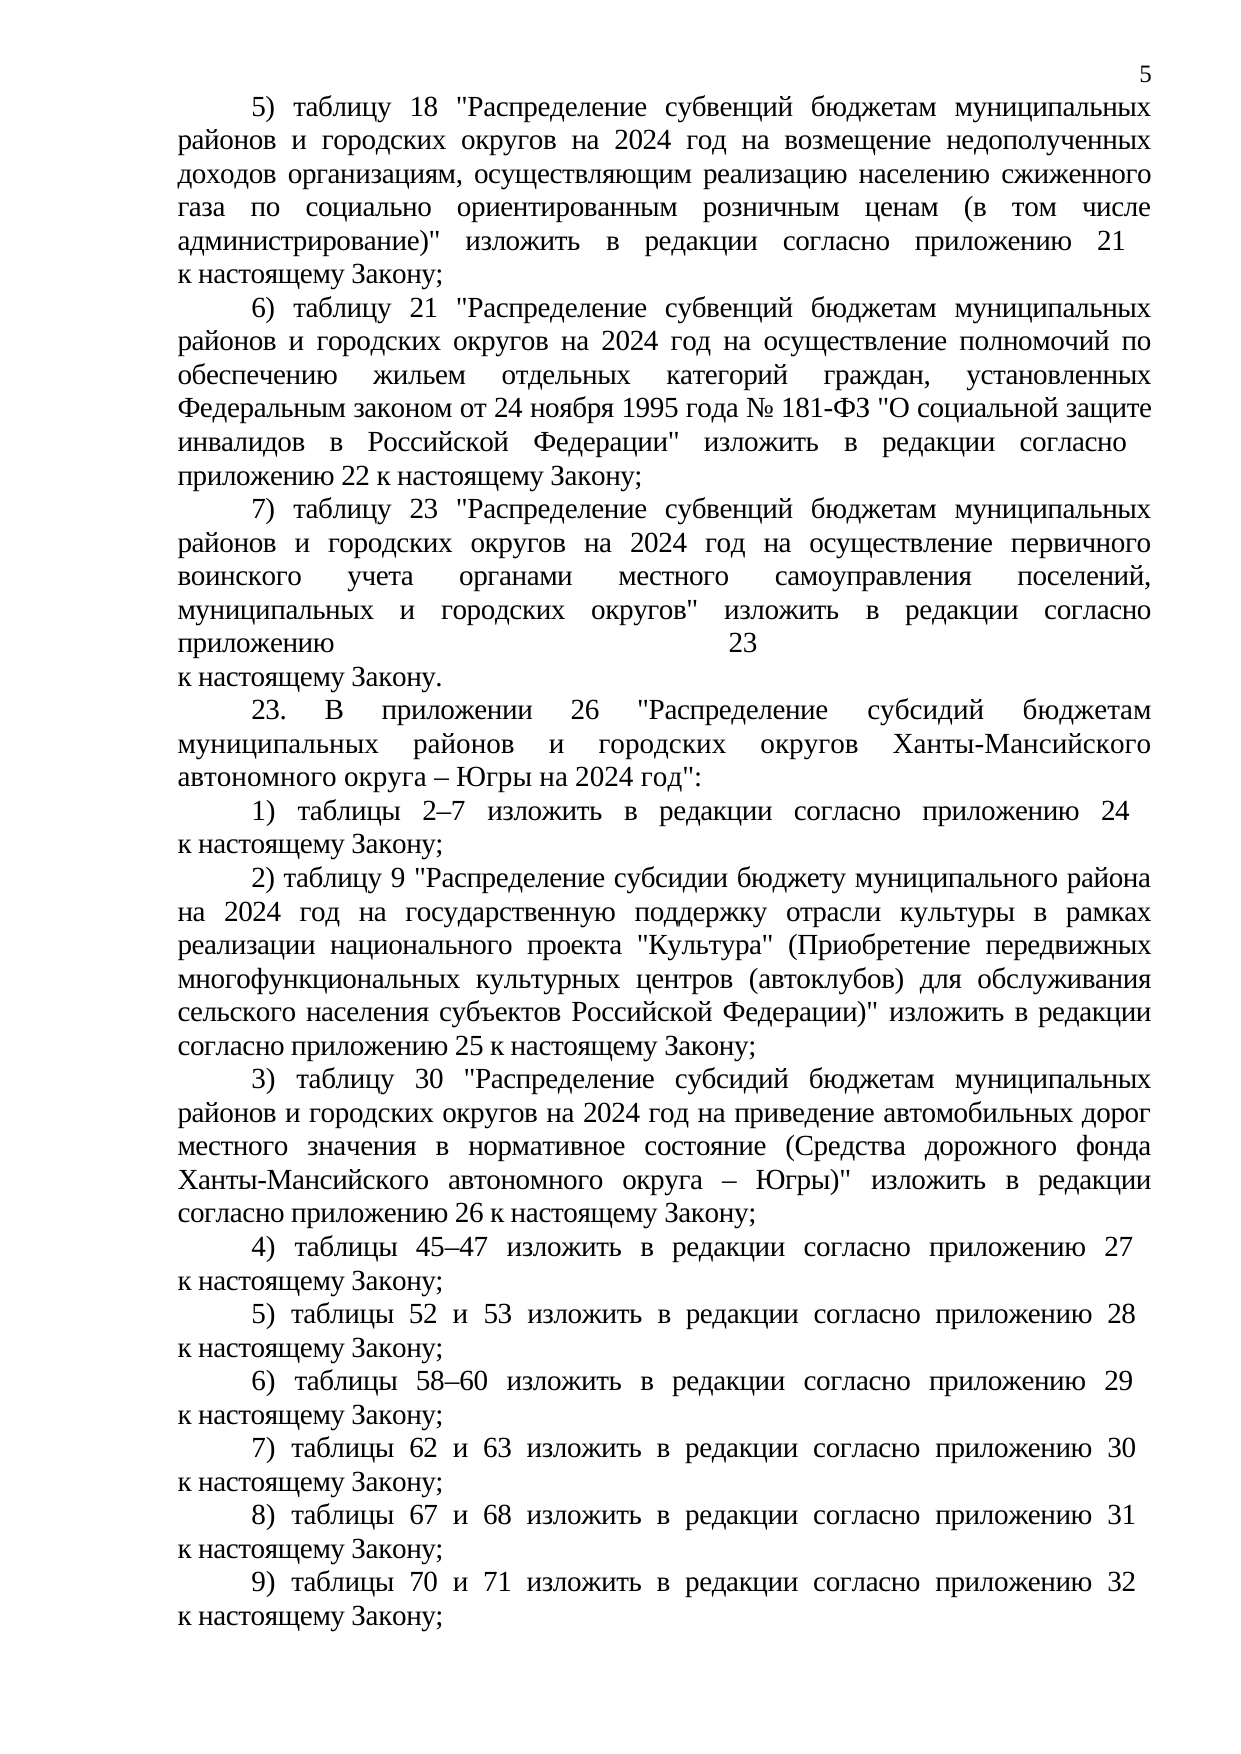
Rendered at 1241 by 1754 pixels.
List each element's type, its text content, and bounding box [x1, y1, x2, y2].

text 7) таблицу 23 "Распределение субвенций бюджетам муниципальных районов и городских округов на 2024 год на осуществление первичного воинского учета органами местного самоуправления поселений, муниципальных и городских округов" изложить в редакции согласно приложению 23 к настоящему Закону. [177, 491, 1152, 692]
text 1) таблицы 2–7 изложить в редакции согласно приложению 24 к настоящему Закону; [177, 793, 1152, 860]
text 4) таблицы 45–47 изложить в редакции согласно приложению 27 к настоящему Закону; [177, 1229, 1152, 1296]
text 3) таблицу 30 "Распределение субсидий бюджетам муниципальных районов и городских округов на 2024 год на приведение автомобильных дорог местного значения в нормативное состояние (Средства дорожного фонда Ханты-Мансийского автономного округа – Югры)" изложить в редакции согласно приложению 26 к настоящему Закону; [177, 1061, 1152, 1229]
text 8) таблицы 67 и 68 изложить в редакции согласно приложению 31 к настоящему Закону; [177, 1497, 1152, 1564]
text 2) таблицу 9 "Распределение субсидии бюджету муниципального района на 2024 год на государственную поддержку отрасли культуры в рамках реализации национального проекта "Культура" (Приобретение передвижных многофункциональных культурных центров (автоклубов) для обслуживания сельского населения субъектов Российской Федерации)" изложить в редакции согласно приложению 25 к настоящему Закону; [177, 860, 1152, 1061]
text 9) таблицы 70 и 71 изложить в редакции согласно приложению 32 к настоящему Закону; [177, 1564, 1152, 1632]
text 23. В приложении 26 "Распределение субсидий бюджетам муниципальных районов и городских округов Ханты-Мансийского автономного округа – Югры на 2024 год": [177, 692, 1152, 793]
text 5) таблицу 18 "Распределение субвенций бюджетам муниципальных районов и городских округов на 2024 год на возмещение недополученных доходов организациям, осуществляющим реализацию населению сжиженного газа по социально ориентированным розничным ценам (в том числе администрирование)" изложить в редакции согласно приложению 21 к настоящему Закону; [177, 89, 1152, 290]
text 5) таблицы 52 и 53 изложить в редакции согласно приложению 28 к настоящему Закону; [177, 1296, 1152, 1363]
text 6) таблицы 58–60 изложить в редакции согласно приложению 29 к настоящему Закону; [177, 1363, 1152, 1430]
text 6) таблицу 21 "Распределение субвенций бюджетам муниципальных районов и городских округов на 2024 год на осуществление полномочий по обеспечению жильем отдельных категорий граждан, установленных Федеральным законом от 24 ноября 1995 года № 181-ФЗ "О социальной защите инвалидов в Российской Федерации" изложить в редакции согласно приложению 22 к настоящему Закону; [177, 290, 1152, 491]
text 7) таблицы 62 и 63 изложить в редакции согласно приложению 30 к настоящему Закону; [177, 1430, 1152, 1497]
